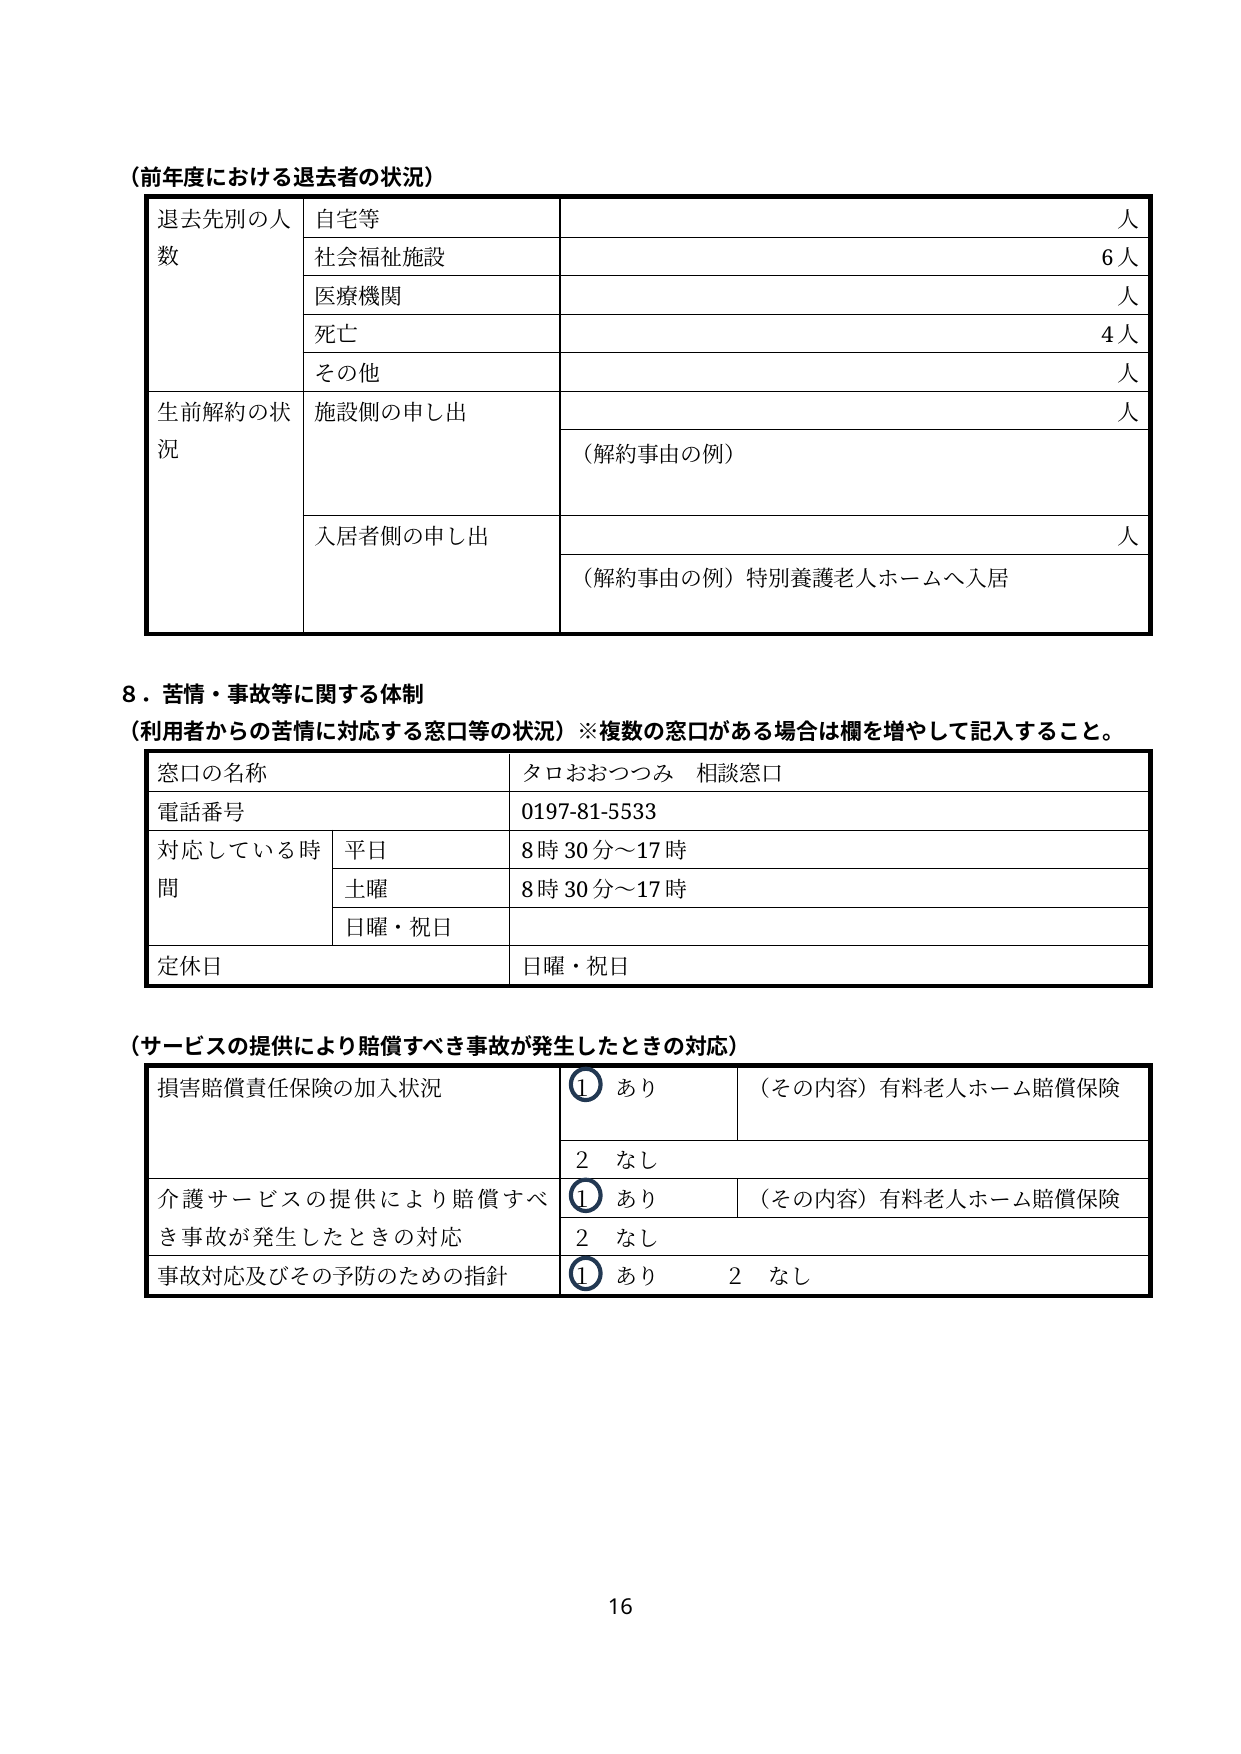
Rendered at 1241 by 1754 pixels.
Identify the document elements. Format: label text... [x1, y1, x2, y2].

table_cell 日曜・祝日 [510, 946, 1148, 984]
table_header 退去先別の人数 [149, 199, 303, 391]
table_cell （解約事由の例） [561, 430, 1148, 515]
table_cell 入居者側の申し出 [304, 516, 559, 632]
text （サービスの提供により賠償すべき事故が発生したときの対応） [118, 1026, 1122, 1063]
table_cell 人 [561, 276, 1148, 314]
text （利用者からの苦情に対応する窓口等の状況）※複数の窓口がある場合は欄を増やして記入すること。 [118, 711, 1122, 749]
table_cell 介護サービスの提供により賠償すべき事故が発生したときの対応 [149, 1179, 559, 1255]
table_cell 死亡 [304, 315, 559, 352]
text （前年度における退去者の状況） [118, 157, 1122, 194]
table_cell 人 [561, 353, 1148, 391]
table_cell 生前解約の状況 [149, 392, 303, 632]
table_header 人 [561, 199, 1148, 237]
table_cell 日曜・祝日 [333, 908, 509, 945]
table_cell １ あり ２ なし [561, 1256, 1148, 1294]
table_header １ あり [561, 1068, 737, 1139]
table_cell 人 [561, 392, 1148, 429]
table_header 自宅等 [304, 199, 559, 237]
table_cell 医療機関 [304, 276, 559, 314]
table_cell 事故対応及びその予防のための指針 [149, 1256, 559, 1294]
table_cell 施設側の申し出 [304, 392, 559, 515]
table_cell １ あり [561, 1179, 737, 1217]
table_cell [510, 908, 1148, 945]
table_cell その他 [304, 353, 559, 391]
table_cell 4人 [561, 315, 1148, 352]
table_cell 8時30分～17時 [510, 831, 1148, 868]
table_header 窓口の名称 [149, 753, 509, 791]
table_cell 土曜 [333, 869, 509, 907]
table_cell 8時30分～17時 [510, 869, 1148, 907]
text ８．苦情・事故等に関する体制 [118, 674, 1122, 711]
table_header （その内容）有料老人ホーム賠償保険 [738, 1068, 1148, 1139]
table_header タロおおつつみ 相談窓口 [510, 753, 1148, 791]
table_cell 定休日 [149, 946, 509, 984]
table_cell 0197-81-5533 [510, 792, 1148, 829]
table_header 損害賠償責任保険の加入状況 [149, 1068, 559, 1178]
table_cell 6人 [561, 238, 1148, 275]
table_cell 人 [561, 516, 1148, 554]
table_cell ２ なし [561, 1141, 1148, 1178]
table_cell （解約事由の例）特別養護老人ホームへ入居 [561, 555, 1148, 632]
table_cell 社会福祉施設 [304, 238, 559, 275]
table_cell 電話番号 [149, 792, 509, 829]
table_cell 平日 [333, 831, 509, 868]
table_cell 対応している時間 [149, 831, 332, 945]
table_cell （その内容）有料老人ホーム賠償保険 [738, 1179, 1148, 1217]
table_cell ２ なし [561, 1218, 1148, 1255]
